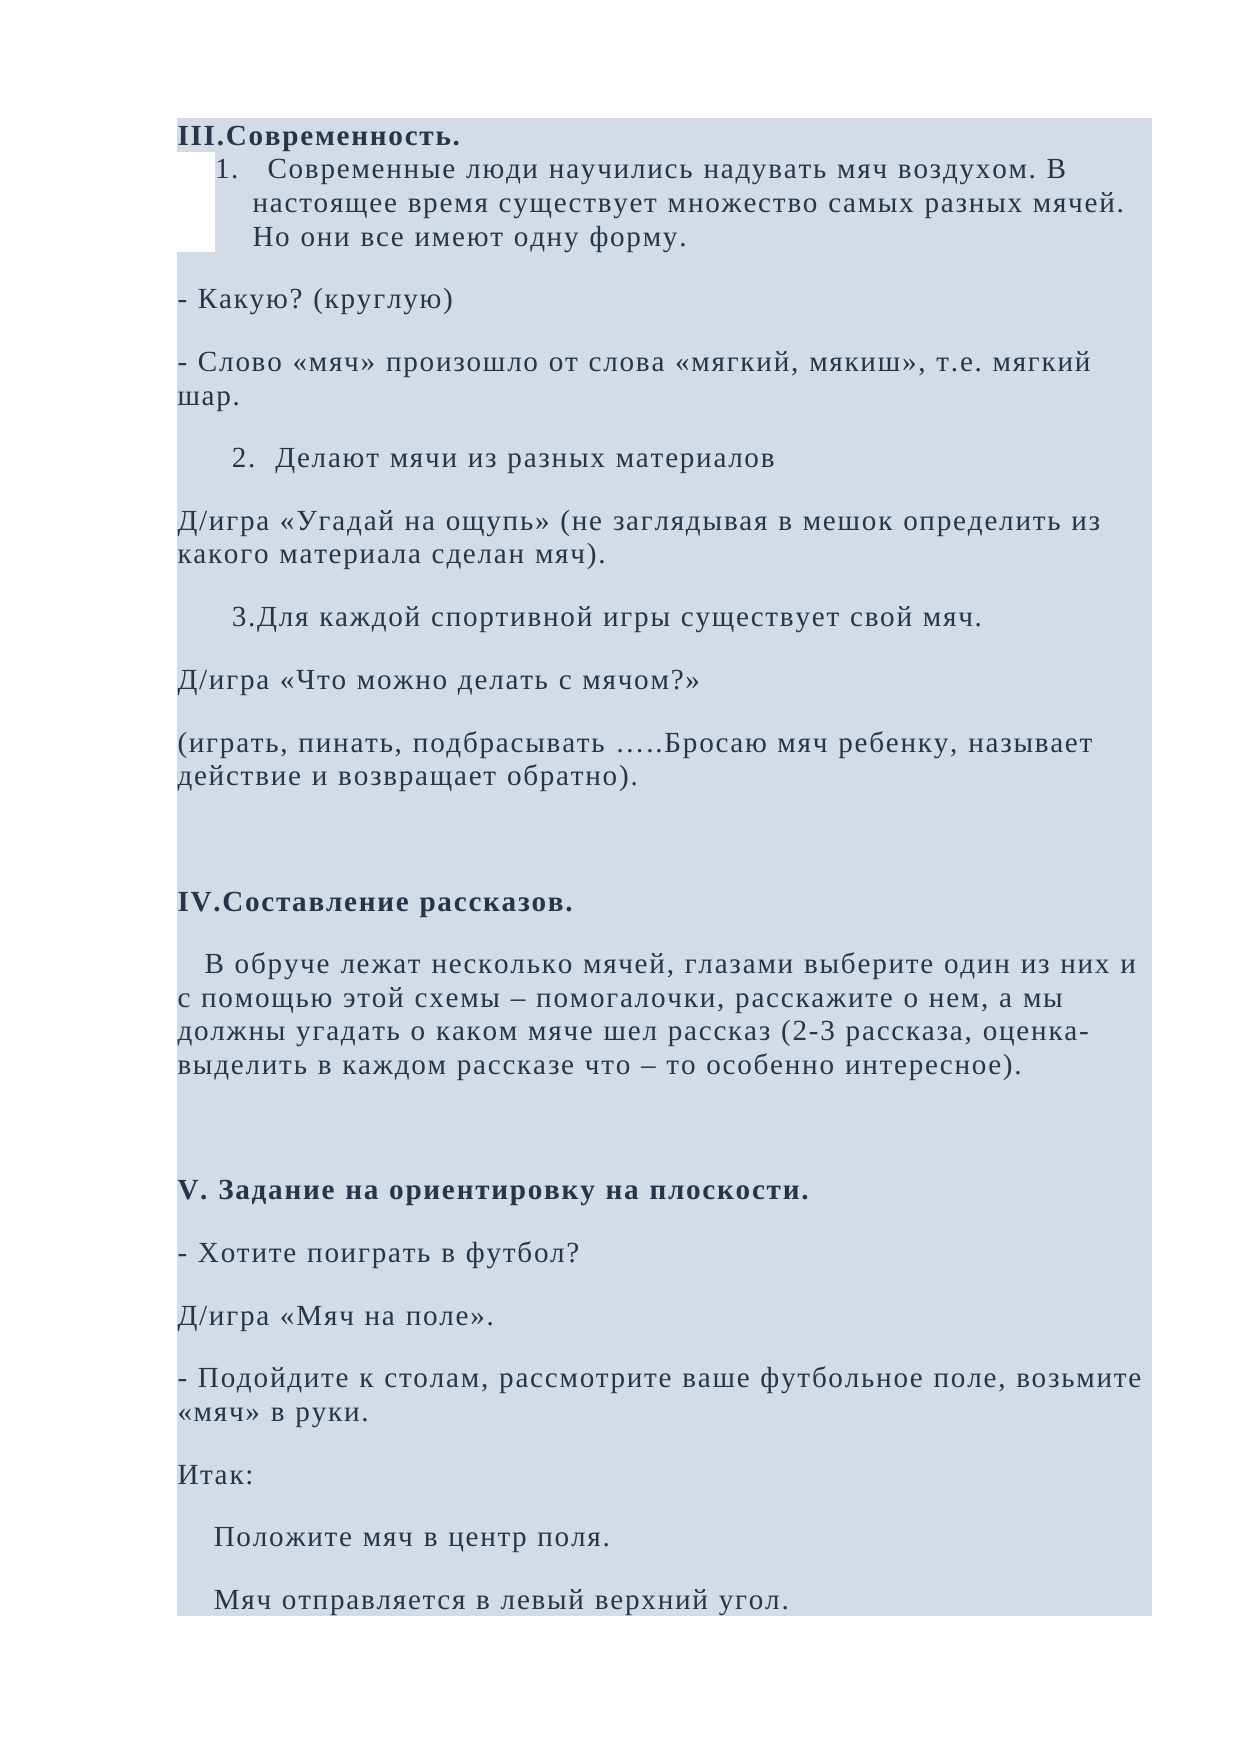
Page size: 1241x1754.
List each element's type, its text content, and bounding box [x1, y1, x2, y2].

text 2. Делают мячи из разных материалов [177, 440, 1152, 474]
text III.Современность. [177, 118, 1152, 152]
text - Хотите поиграть в футбол? [177, 1235, 1152, 1269]
text V. Задание на ориентировку на плоскости. [177, 1172, 1152, 1206]
text Положите мяч в центр поля. [177, 1519, 1152, 1553]
text 1. Современные люди научились надувать мяч воздухом. В настоящее время существует множество самых разных мячей. Но они все имеют одну форму. [215, 152, 1152, 252]
text 3.Для каждой спортивной игры существует свой мяч. [177, 599, 1152, 633]
text (играть, пинать, подбрасывать …..Бросаю мяч ребенку, называет действие и возвращает обратно). [177, 725, 1152, 792]
text Д/игра «Угадай на ощупь» (не заглядывая в мешок определить из какого материала сделан мяч). [177, 503, 1152, 570]
text - Слово «мяч» произошло от слова «мягкий, мякиш», т.е. мягкий шар. [177, 344, 1152, 411]
text IV.Составление рассказов. [177, 884, 1152, 917]
text - Какую? (круглую) [177, 281, 1152, 315]
text В обруче лежат несколько мячей, глазами выберите один из них и с помощью этой схемы – помогалочки, расскажите о нем, а мы должны угадать о каком мяче шел рассказ (2-3 рассказа, оценка- выделить в каждом рассказе что – то особенно интересное). [177, 946, 1152, 1081]
text - Подойдите к столам, рассмотрите ваше футбольное поле, возьмите «мяч» в руки. [177, 1361, 1152, 1428]
text Мяч отправляется в левый верхний угол. [177, 1582, 1152, 1616]
text Д/игра «Что можно делать с мячом?» [177, 662, 1152, 696]
text Д/игра «Мяч на поле». [177, 1298, 1152, 1331]
text Итак: [177, 1457, 1152, 1490]
